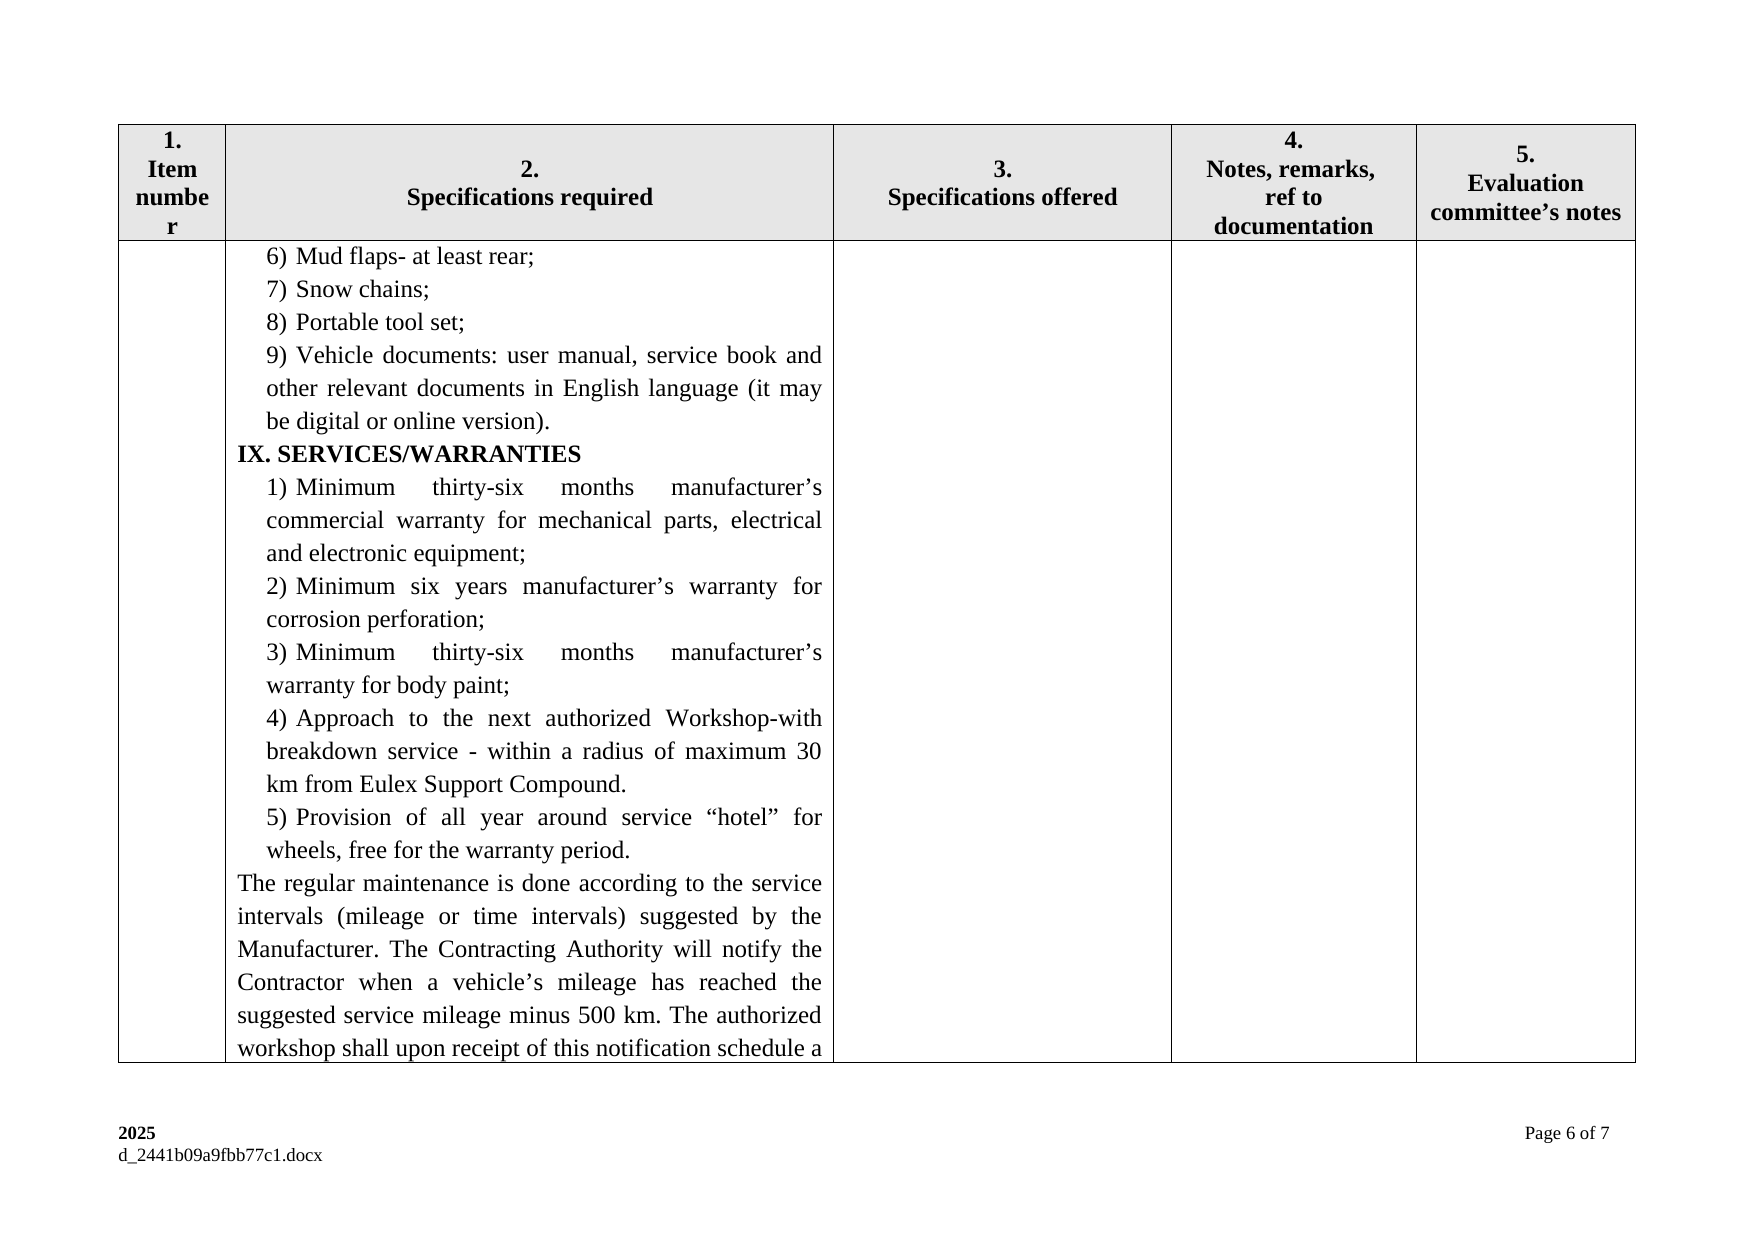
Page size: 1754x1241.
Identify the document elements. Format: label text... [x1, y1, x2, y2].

table_cell [1417, 241, 1635, 1062]
table_header 3. Specifications offered [834, 125, 1171, 240]
table_header 1. Item number [119, 125, 225, 240]
table_header 2. Specifications required [226, 125, 833, 240]
table_cell [834, 241, 1171, 1062]
table_cell [1172, 241, 1416, 1062]
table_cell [226, 241, 833, 1062]
table_cell 1 [119, 241, 225, 1062]
table_header 4. Notes, remarks, ref to documentation [1172, 125, 1416, 240]
table_header 5. Evaluation committee’s notes [1417, 125, 1635, 240]
